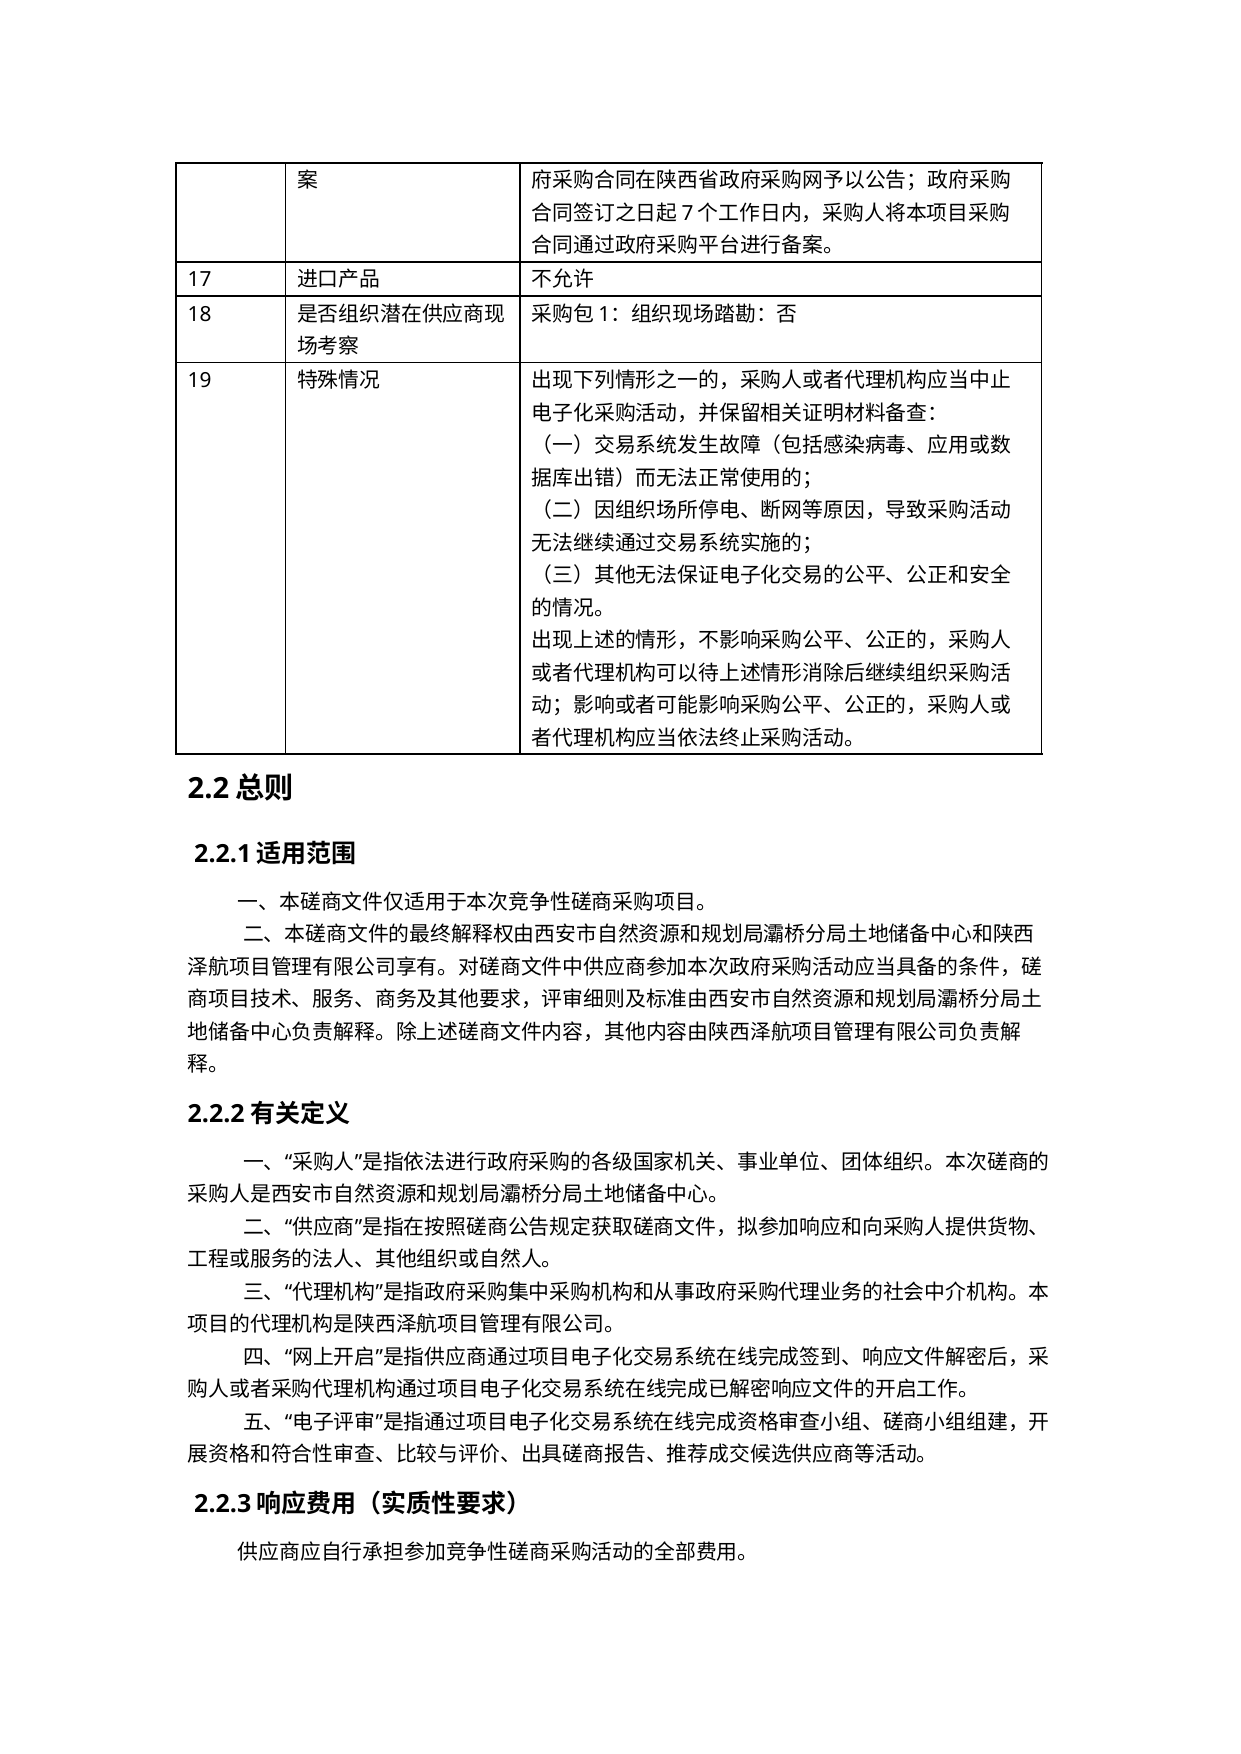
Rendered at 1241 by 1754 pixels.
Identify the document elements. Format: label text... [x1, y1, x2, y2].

text 四、“网上开启”是指供应商通过项目电子化交易系统在线完成签到、响应文件解密后，采购人或者采购代理机构通过项目电子化交易系统在线完成已解密响应文件的开启工作。 [187, 1340, 1053, 1405]
table_cell 特殊情况 [286, 363, 519, 753]
text 一、本磋商文件仅适用于本次竞争性磋商采购项目。 [187, 885, 1053, 917]
table_cell 采购包1：组织现场踏勘：否 [521, 297, 1041, 362]
table_cell 是否组织潜在供应商现场考察 [286, 297, 519, 362]
text 一、“采购人”是指依法进行政府采购的各级国家机关、事业单位、团体组织。本次磋商的采购人是西安市自然资源和规划局灞桥分局土地储备中心。 [187, 1145, 1053, 1210]
text 2.2.3响应费用（实质性要求） [187, 1470, 1053, 1535]
table_cell 政府采购合同公告、备案 [286, 164, 519, 261]
text 三、“代理机构”是指政府采购集中采购机构和从事政府采购代理业务的社会中介机构。本项目的代理机构是陕西泽航项目管理有限公司。 [187, 1275, 1053, 1340]
table_cell 进口产品 [286, 263, 519, 295]
table_cell 19 [177, 363, 285, 753]
text 2.2.1适用范围 [187, 820, 1053, 885]
text 2.2.2有关定义 [187, 1080, 1053, 1145]
table_cell 16 [177, 164, 285, 261]
table_cell 18 [177, 297, 285, 362]
table_cell 不允许 [521, 263, 1041, 295]
text 二、“供应商”是指在按照磋商公告规定获取磋商文件，拟参加响应和向采购人提供货物、工程或服务的法人、其他组织或自然人。 [187, 1210, 1053, 1275]
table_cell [521, 164, 1041, 261]
table_cell 17 [177, 263, 285, 295]
text 供应商应自行承担参加竞争性磋商采购活动的全部费用。 [187, 1535, 1053, 1567]
text 2.2总则 [187, 755, 1053, 820]
table_cell 出现下列情形之一的，采购人或者代理机构应当中止电子化采购活动，并保留相关证明材料备查： （一）交易系统发生故障（包括感染病毒、应用或数据库出错）而无法正常使用的； （二）因组织场所停电、断网等原因，导致采购活动无法继续通过交易系统实施的； （三）其他无法保证电子化交易的公平、公正和安全的情况。 出现上述的情形，不影响采购公平、公正的，采购人或者代理机构可以待上述情形消除后继续组织采购活动；影响或者可能影响采购公平、公正的，采购人或者代理机构应当依法终止采购活动。 [521, 363, 1041, 753]
text 二、本磋商文件的最终解释权由西安市自然资源和规划局灞桥分局土地储备中心和陕西泽航项目管理有限公司享有。对磋商文件中供应商参加本次政府采购活动应当具备的条件，磋商项目技术、服务、商务及其他要求，评审细则及标准由西安市自然资源和规划局灞桥分局土地储备中心负责解释。除上述磋商文件内容，其他内容由陕西泽航项目管理有限公司负责解释。 [187, 917, 1053, 1080]
text 五、“电子评审”是指通过项目电子化交易系统在线完成资格审查小组、磋商小组组建，开展资格和符合性审查、比较与评价、出具磋商报告、推荐成交候选供应商等活动。 [187, 1405, 1053, 1470]
